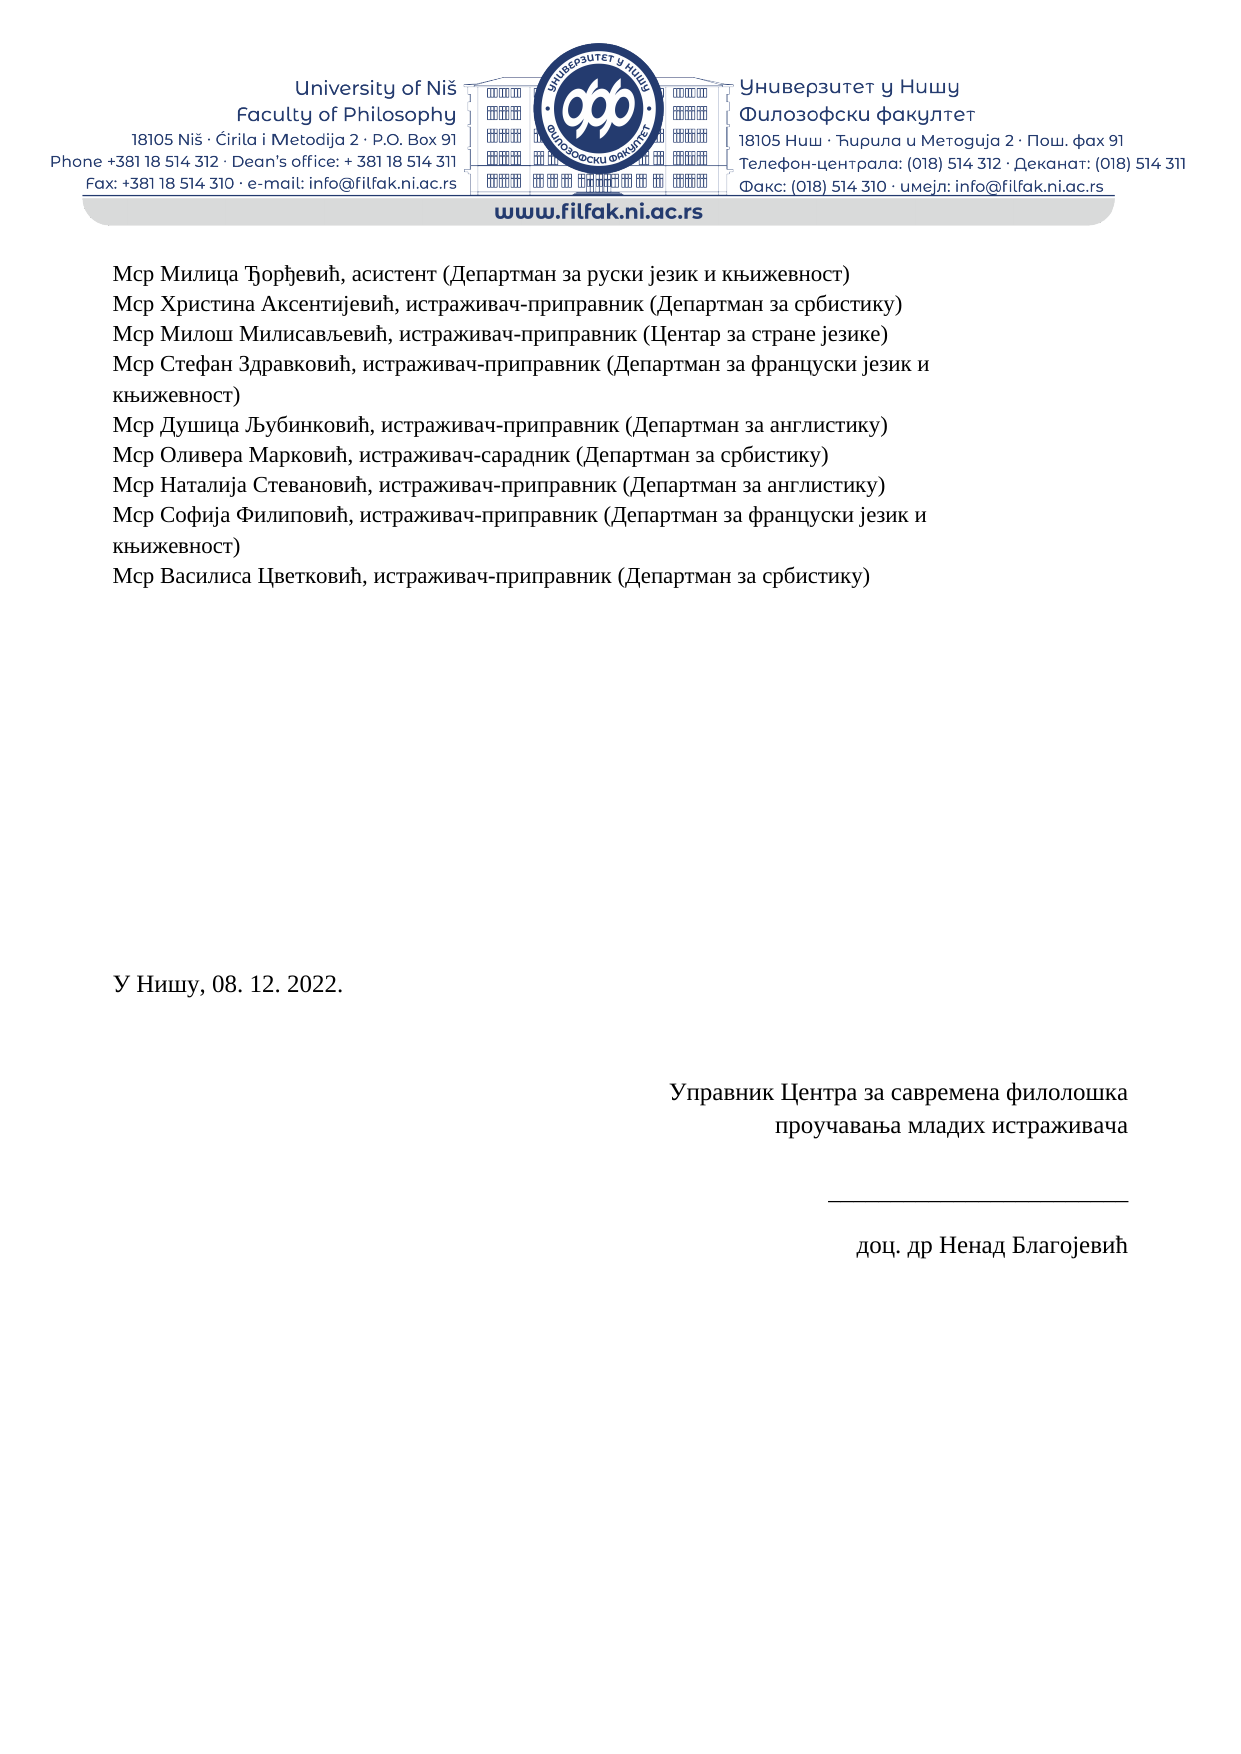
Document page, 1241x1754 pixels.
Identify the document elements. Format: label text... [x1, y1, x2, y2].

text Мср Наталија Стевановић, истраживач-приправник (Департман за англистику) [112, 471, 1128, 498]
text Мср Милица Ђорђевић, асистент (Департман за руски језик и књижевност) [112, 260, 1128, 286]
text доц. др Ненад Благојевић [112, 1230, 1128, 1258]
text проучавања младих истраживача [112, 1110, 1128, 1139]
text ________________________ [112, 1176, 1128, 1205]
text Мср Оливера Марковић, истраживач-сарадник (Департман за србистику) [112, 441, 1128, 467]
picture [29, 41, 1211, 227]
text Мср Милош Милисављевић, истраживач-приправник (Центар за стране језике) [112, 320, 1128, 347]
text Мср Душица Љубинковић, истраживач-приправник (Департман за англистику) [112, 411, 1128, 437]
text Мср Стефан Здравковић, истраживач-приправник (Департман за француски језик и [112, 351, 1128, 377]
text Мср Христина Аксентијевић, истраживач-приправник (Департман за србистику) [112, 290, 1128, 316]
text Мср Василиса Цветковић, истраживач-приправник (Департман за србистику) [112, 562, 1128, 588]
text књижевност) [112, 532, 1128, 558]
text У Нишу, 08. 12. 2022. [112, 969, 1128, 998]
text Мср Софија Филиповић, истраживач-приправник (Департман за француски језик и [112, 502, 1128, 528]
text књижевност) [112, 381, 1128, 407]
text Управник Центра за савремена филолошка [112, 1077, 1128, 1106]
